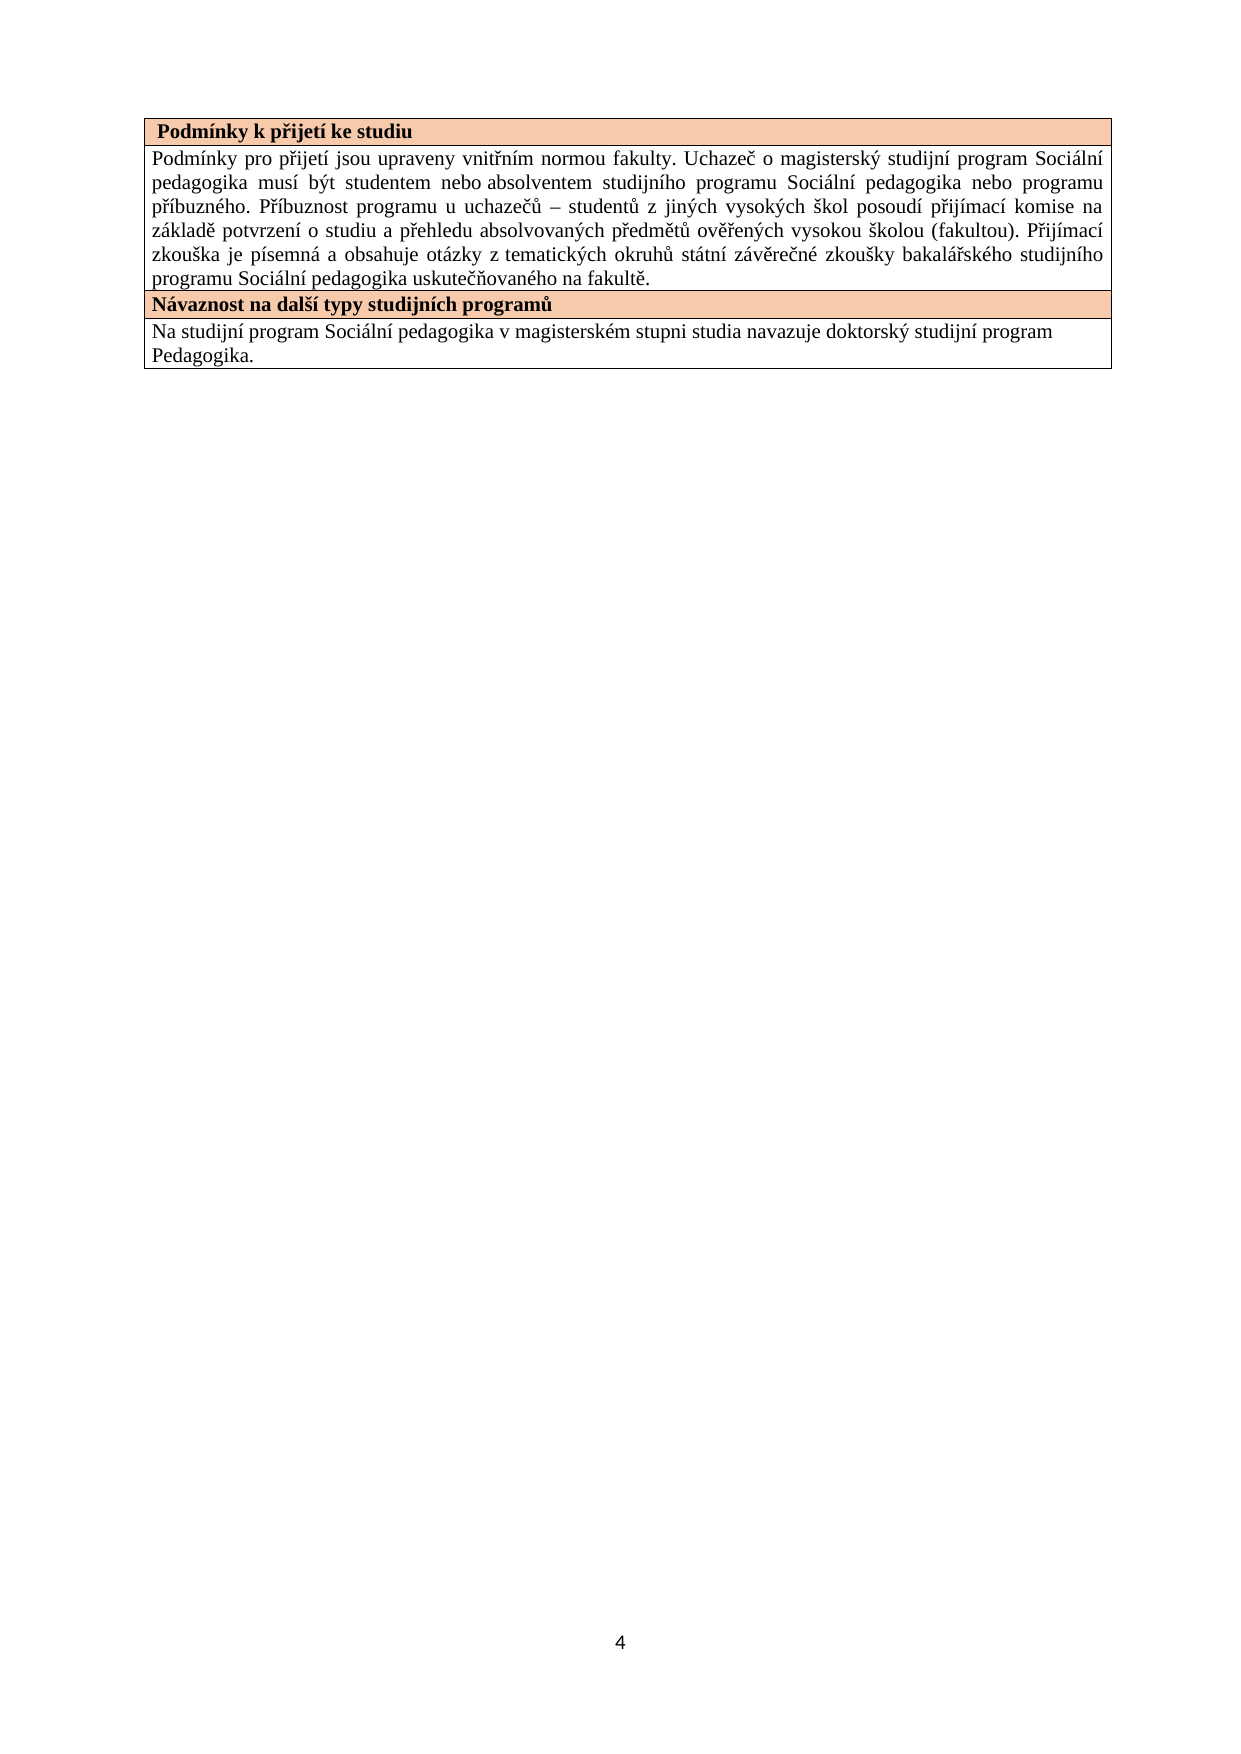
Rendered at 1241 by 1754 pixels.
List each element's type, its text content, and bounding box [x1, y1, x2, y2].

table_cell Návaznost na další typy studijních programů [145, 291, 1111, 318]
table_cell Na studijní program Sociální pedagogika v magisterském stupni studia navazuje doktorský studijní program Pedagogika. [145, 319, 1111, 367]
table_cell Podmínky pro přijetí jsou upraveny vnitřním normou fakulty. Uchazeč o magisterský studijní program Sociální pedagogika musí být studentem nebo absolventem studijního programu Sociální pedagogika nebo programu příbuzného. Příbuznost programu u uchazečů – studentů z jiných vysokých škol posoudí přijímací komise na základě potvrzení o studiu a přehledu absolvovaných předmětů ověřených vysokou školou (fakultou). Přijímací zkouška je písemná a obsahuje otázky z tematických okruhů státní závěrečné zkoušky bakalářského studijního programu Sociální pedagogika uskutečňovaného na fakultě. [145, 146, 1111, 290]
table_cell Podmínky k přijetí ke studiu [145, 119, 1111, 145]
